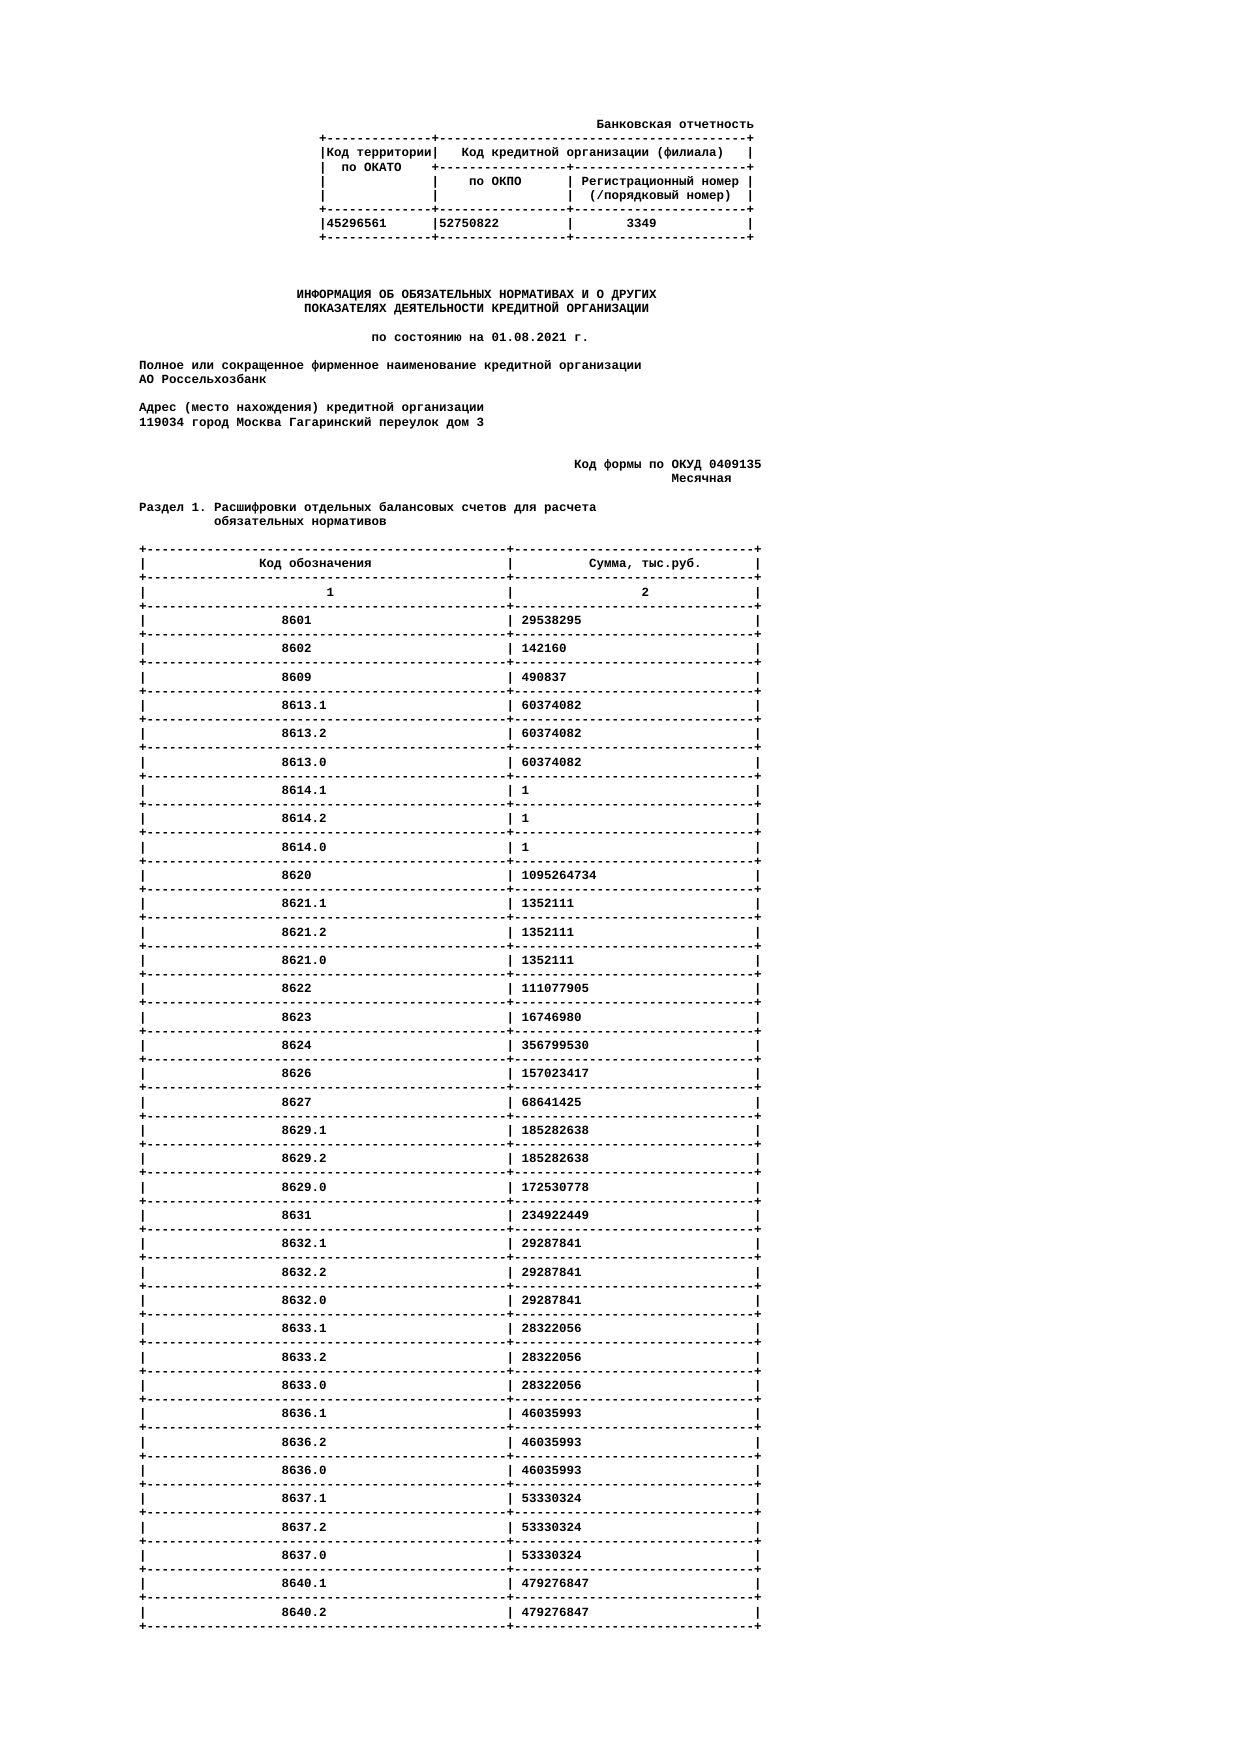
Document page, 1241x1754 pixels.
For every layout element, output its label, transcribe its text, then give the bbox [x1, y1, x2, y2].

text | 8636.0 | 46035993 | [139, 1464, 1101, 1478]
text | 8633.0 | 28322056 | [139, 1379, 1101, 1393]
text +------------------------------------------------+--------------------------------+ [139, 798, 1101, 812]
text | 8633.1 | 28322056 | [139, 1322, 1101, 1336]
text | по ОКАТО +-----------------+-----------------------+ [139, 161, 1101, 175]
text +--------------+-----------------------------------------+ [139, 132, 1101, 146]
text | 8626 | 157023417 | [139, 1067, 1101, 1081]
text | 8632.0 | 29287841 | [139, 1294, 1101, 1308]
text +------------------------------------------------+--------------------------------+ [139, 1421, 1101, 1436]
text | 8636.2 | 46035993 | [139, 1436, 1101, 1450]
text +------------------------------------------------+--------------------------------+ [139, 1251, 1101, 1266]
text | 8614.0 | 1 | [139, 841, 1101, 855]
text +------------------------------------------------+--------------------------------+ [139, 826, 1101, 841]
text +------------------------------------------------+--------------------------------+ [139, 1025, 1101, 1039]
text +------------------------------------------------+--------------------------------+ [139, 1280, 1101, 1294]
text Адрес (место нахождения) кредитной организации [139, 401, 1101, 416]
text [139, 1620, 1101, 1634]
text +------------------------------------------------+--------------------------------+ [139, 1506, 1101, 1521]
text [139, 1563, 1101, 1577]
text | 8632.2 | 29287841 | [139, 1266, 1101, 1280]
text | 8620 | 1095264734 | [139, 869, 1101, 883]
text | 8613.2 | 60374082 | [139, 727, 1101, 741]
text ПОКАЗАТЕЛЯХ ДЕЯТЕЛЬНОСТИ КРЕДИТНОЙ ОРГАНИЗАЦИИ [139, 302, 1101, 316]
text +------------------------------------------------+--------------------------------+ [139, 940, 1101, 954]
text | 8637.1 | 53330324 | [139, 1492, 1101, 1506]
text | 8601 | 29538295 | [139, 614, 1101, 628]
text | 8623 | 16746980 | [139, 1011, 1101, 1025]
text Месячная [139, 472, 1101, 486]
text | 8640.1 | 479276847 | [139, 1577, 1101, 1591]
text +------------------------------------------------+--------------------------------+ [139, 1308, 1101, 1322]
text +------------------------------------------------+--------------------------------+ [139, 1223, 1101, 1237]
text |Код территории| Код кредитной организации (филиала) | [139, 146, 1101, 161]
text +------------------------------------------------+--------------------------------+ [139, 968, 1101, 982]
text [139, 1591, 1101, 1606]
text | 8629.1 | 185282638 | [139, 1124, 1101, 1138]
text | Код обозначения | Сумма, тыс.руб. | [139, 557, 1101, 571]
text | 8602 | 142160 | [139, 642, 1101, 656]
text +------------------------------------------------+--------------------------------+ [139, 713, 1101, 727]
text | 8609 | 490837 | [139, 671, 1101, 685]
text по состоянию на 01.08.2021 г. [139, 331, 1101, 345]
text | 8637.0 | 53330324 | [139, 1549, 1101, 1563]
text +------------------------------------------------+--------------------------------+ [139, 741, 1101, 756]
text +------------------------------------------------+--------------------------------+ [139, 911, 1101, 926]
text | 8614.1 | 1 | [139, 784, 1101, 798]
text |45296561 |52750822 | 3349 | [139, 217, 1101, 231]
text +--------------+-----------------+-----------------------+ [139, 231, 1101, 246]
text Полное или сокращенное фирменное наименование кредитной организации [139, 359, 1101, 373]
text | 8621.0 | 1352111 | [139, 954, 1101, 968]
text +------------------------------------------------+--------------------------------+ [139, 1166, 1101, 1181]
text | 8631 | 234922449 | [139, 1209, 1101, 1223]
text | 8640.2 | 479276847 | [139, 1606, 1101, 1620]
text обязательных нормативов [139, 515, 1101, 529]
text | 8629.0 | 172530778 | [139, 1181, 1101, 1195]
text +------------------------------------------------+--------------------------------+ [139, 883, 1101, 897]
text +------------------------------------------------+--------------------------------+ [139, 855, 1101, 869]
text | 8624 | 356799530 | [139, 1039, 1101, 1053]
text +------------------------------------------------+--------------------------------+ [139, 1110, 1101, 1124]
text +------------------------------------------------+--------------------------------+ [139, 628, 1101, 642]
text 119034 город Москва Гагаринский переулок дом 3 [139, 416, 1101, 430]
text +------------------------------------------------+--------------------------------+ [139, 1195, 1101, 1209]
text | 8632.1 | 29287841 | [139, 1237, 1101, 1251]
text | 8621.2 | 1352111 | [139, 926, 1101, 940]
text ИНФОРМАЦИЯ ОБ ОБЯЗАТЕЛЬНЫХ НОРМАТИВАХ И О ДРУГИХ [139, 288, 1101, 302]
text +------------------------------------------------+--------------------------------+ [139, 996, 1101, 1011]
text +------------------------------------------------+--------------------------------+ [139, 1336, 1101, 1351]
text +------------------------------------------------+--------------------------------+ [139, 1450, 1101, 1464]
text +------------------------------------------------+--------------------------------+ [139, 770, 1101, 784]
text +------------------------------------------------+--------------------------------+ [139, 656, 1101, 671]
text | 8629.2 | 185282638 | [139, 1152, 1101, 1166]
text | 8613.0 | 60374082 | [139, 756, 1101, 770]
text | 8614.2 | 1 | [139, 812, 1101, 826]
text | | | (/порядковый номер) | [139, 189, 1101, 203]
text АО Россельхозбанк [139, 373, 1101, 387]
text +------------------------------------------------+--------------------------------+ [139, 1053, 1101, 1067]
text +------------------------------------------------+--------------------------------+ [139, 1478, 1101, 1492]
text | 8622 | 111077905 | [139, 982, 1101, 996]
text | 8621.1 | 1352111 | [139, 897, 1101, 911]
text +------------------------------------------------+--------------------------------+ [139, 1393, 1101, 1407]
text Код формы по ОКУД 0409135 [139, 458, 1101, 472]
text Банковская отчетность [139, 118, 1101, 132]
text | 8613.1 | 60374082 | [139, 699, 1101, 713]
text | | по ОКПО | Регистрационный номер | [139, 175, 1101, 189]
text +------------------------------------------------+--------------------------------+ [139, 543, 1101, 557]
text +------------------------------------------------+--------------------------------+ [139, 1535, 1101, 1549]
text | 8637.2 | 53330324 | [139, 1521, 1101, 1535]
text +------------------------------------------------+--------------------------------+ [139, 600, 1101, 614]
text +------------------------------------------------+--------------------------------+ [139, 1365, 1101, 1379]
text | 1 | 2 | [139, 586, 1101, 600]
text +------------------------------------------------+--------------------------------+ [139, 1138, 1101, 1152]
text +------------------------------------------------+--------------------------------+ [139, 571, 1101, 586]
text +--------------+-----------------+-----------------------+ [139, 203, 1101, 217]
text +------------------------------------------------+--------------------------------+ [139, 1081, 1101, 1096]
text Раздел 1. Расшифровки отдельных балансовых счетов для расчета [139, 501, 1101, 515]
text | 8627 | 68641425 | [139, 1096, 1101, 1110]
text | 8636.1 | 46035993 | [139, 1407, 1101, 1421]
text +------------------------------------------------+--------------------------------+ [139, 685, 1101, 699]
text | 8633.2 | 28322056 | [139, 1351, 1101, 1365]
